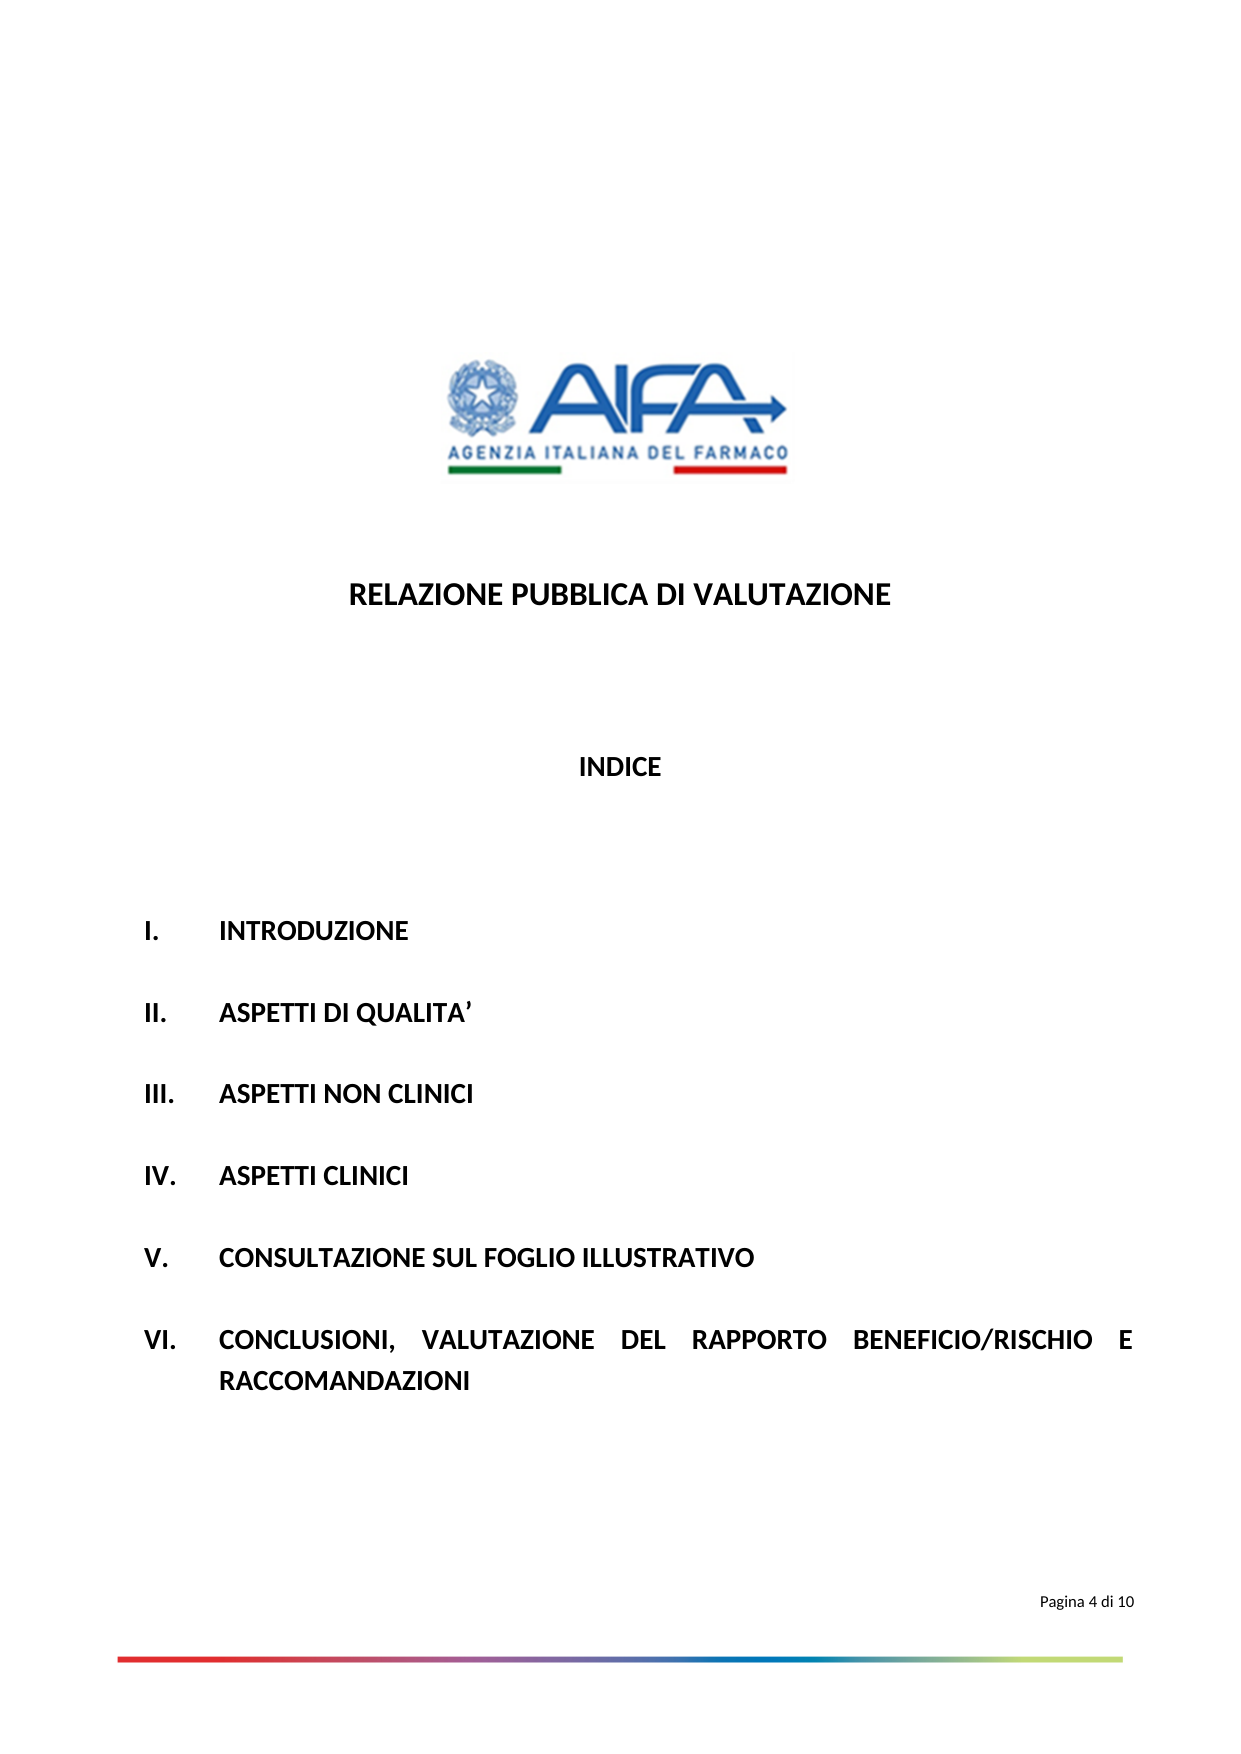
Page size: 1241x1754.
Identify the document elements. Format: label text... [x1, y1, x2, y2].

list ASPETTI DI QUALITA’ [144, 994, 1134, 1029]
picture [0, 1624, 1241, 1754]
text RELAZIONE PUBBLICA DI VALUTAZIONE [106, 572, 1134, 613]
picture [440, 352, 800, 487]
list ASPETTI NON CLINICI [144, 1076, 1134, 1111]
list ASPETTI CLINICI [144, 1157, 1134, 1193]
list INTRODUZIONE [144, 912, 1134, 947]
list CONCLUSIONI, VALUTAZIONE DEL RAPPORTO BENEFICIO/RISCHIO E RACCOMANDAZIONI [144, 1321, 1134, 1398]
text INDICE [106, 748, 1134, 784]
list CONSULTAZIONE SUL FOGLIO ILLUSTRATIVO [144, 1239, 1134, 1275]
